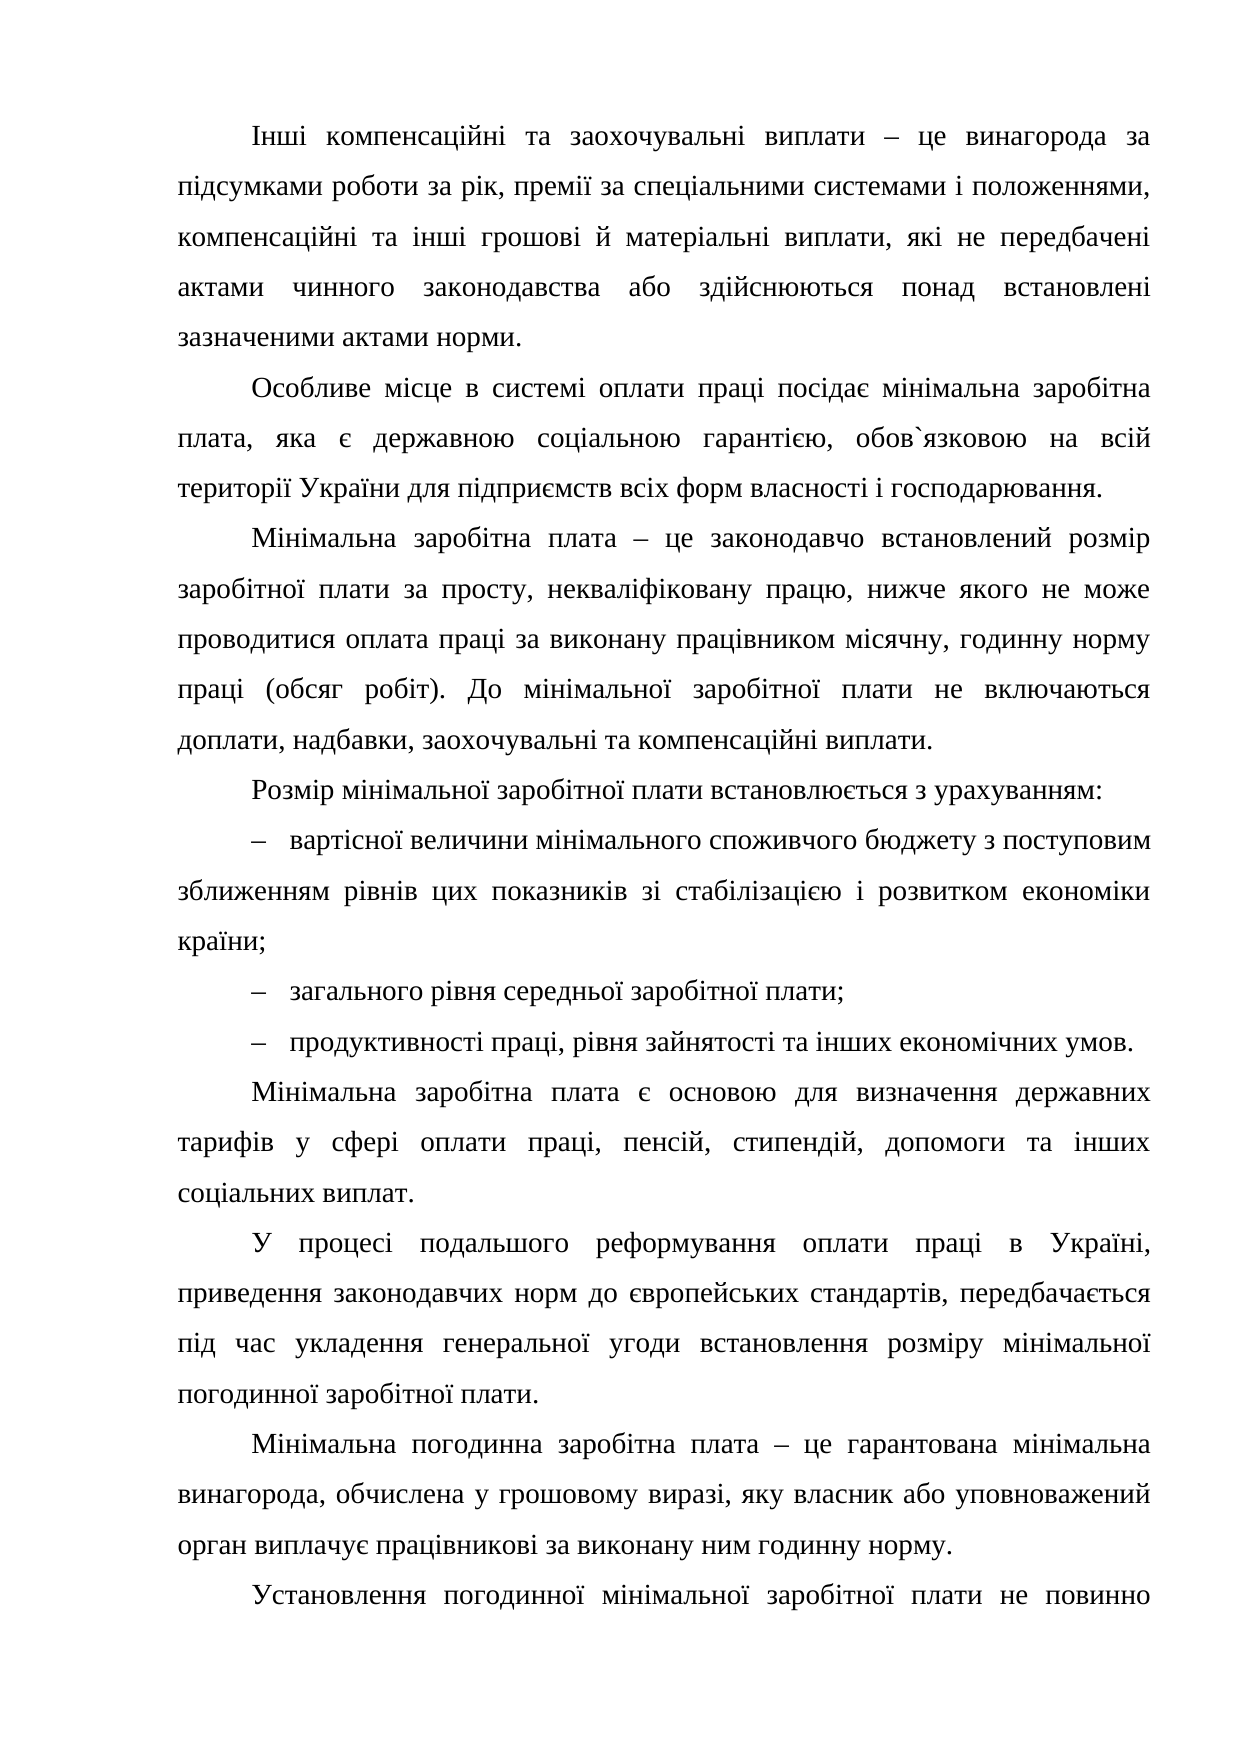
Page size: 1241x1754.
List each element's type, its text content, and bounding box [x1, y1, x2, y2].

text Мінімальна заробітна плата – це законодавчо встановлений розмір заробітної плати за просту, некваліфіковану працю, нижче якого не може проводитися оплата праці за виконану працівником місячну, годинну норму праці (обсяг робіт). До мінімальної заробітної плати не включаються доплати, надбавки, заохочувальні та компенсаційні виплати. [177, 521, 1152, 755]
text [177, 1577, 1152, 1611]
text Розмір мінімальної заробітної плати встановлюється з урахуванням: [177, 772, 1152, 806]
text Інші компенсаційні та заохочувальні виплати – це винагорода за підсумками роботи за рік, премії за спеціальними системами і положеннями, компенсаційні та інші грошові й матеріальні виплати, які не передбачені актами чинного законодавства або здійснюються понад встановлені зазначеними актами норми. [177, 118, 1152, 353]
text У процесі подальшого реформування оплати праці в Україні, приведення законодавчих норм до європейських стандартів, передбачається під час укладення генеральної угоди встановлення розміру мінімальної погодинної заробітної плати. [177, 1225, 1152, 1409]
text Особливе місце в системі оплати праці посідає мінімальна заробітна плата, яка є державною соціальною гарантією, обов`язковою на всій території України для підприємств всіх форм власності і господарювання. [177, 370, 1152, 504]
text Мінімальна погодинна заробітна плата – це гарантована мінімальна винагорода, обчислена у грошовому виразі, яку власник або уповноважений орган виплачує працівникові за виконану ним годинну норму. [177, 1426, 1152, 1560]
text Мінімальна заробітна плата є основою для визначення державних тарифів у сфері оплати праці, пенсій, стипендій, допомоги та інших соціальних виплат. [177, 1074, 1152, 1208]
list вартісної величини мінімального споживчого бюджету з поступовим зближенням рівнів цих показників зі стабілізацією і розвитком економіки країни; [177, 822, 1152, 957]
list загального рівня середньої заробітної плати; [177, 973, 1152, 1007]
list продуктивності праці, рівня зайнятості та інших економічних умов. [177, 1024, 1152, 1057]
